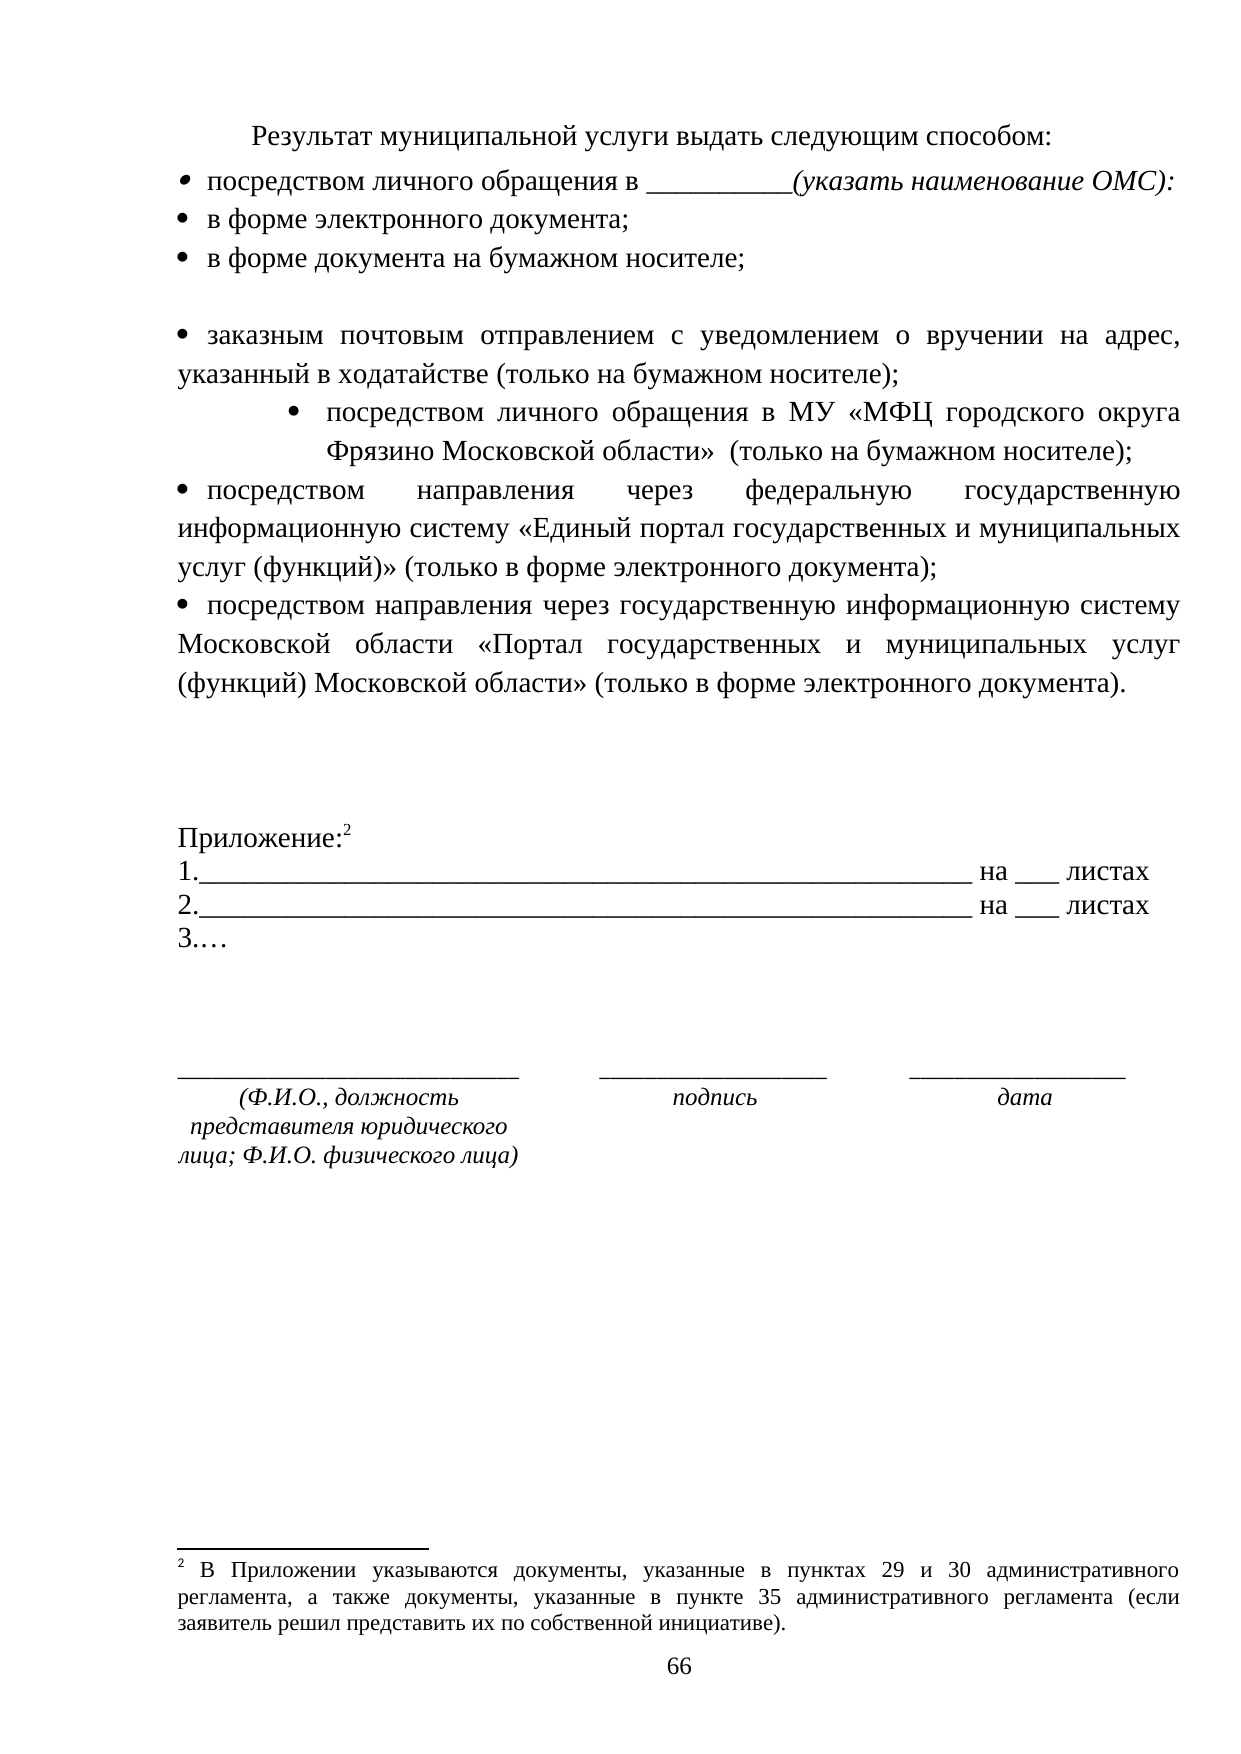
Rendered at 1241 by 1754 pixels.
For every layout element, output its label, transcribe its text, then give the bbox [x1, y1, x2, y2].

text 3.… [177, 920, 1181, 954]
list посредством личного обращения в МУ «МФЦ городского округа Фрязино Московской области» (только на бумажном носителе); [288, 394, 1181, 467]
text Приложение: [177, 820, 1181, 853]
list в форме документа на бумажном носителе; [177, 240, 1181, 274]
list заказным почтовым отправлением с уведомлением о вручении на адрес, указанный в ходатайстве (только на бумажном носителе); [177, 317, 1181, 389]
text Результат муниципальной услуги выдать следующим способом: [177, 118, 1181, 152]
list в форме электронного документа; [177, 202, 1181, 235]
text 2._____________________________________________________ на ___ листах [177, 887, 1181, 920]
list посредством направления через государственную информационную систему Московской области «Портал государственных и муниципальных услуг (функций) Московской области» (только в форме электронного документа). [177, 587, 1181, 698]
table_cell (Ф.И.О., должность представителя юридического лица; Ф.И.О. физического лица) [166, 1083, 532, 1197]
list посредством направления через федеральную государственную информационную систему «Единый портал государственных и муниципальных услуг (функций)» (только в форме электронного документа); [177, 472, 1181, 582]
list посредством личного обращения в __________(указать наименование ОМС): [177, 163, 1181, 197]
text 1._____________________________________________________ на ___ листах [177, 853, 1181, 887]
table_cell дата [842, 1083, 1152, 1197]
table_header ______________________________ [166, 1055, 532, 1082]
table_header ____________________ [532, 1055, 842, 1082]
table_cell подпись [532, 1083, 842, 1197]
table_header ___________________ [842, 1055, 1152, 1082]
